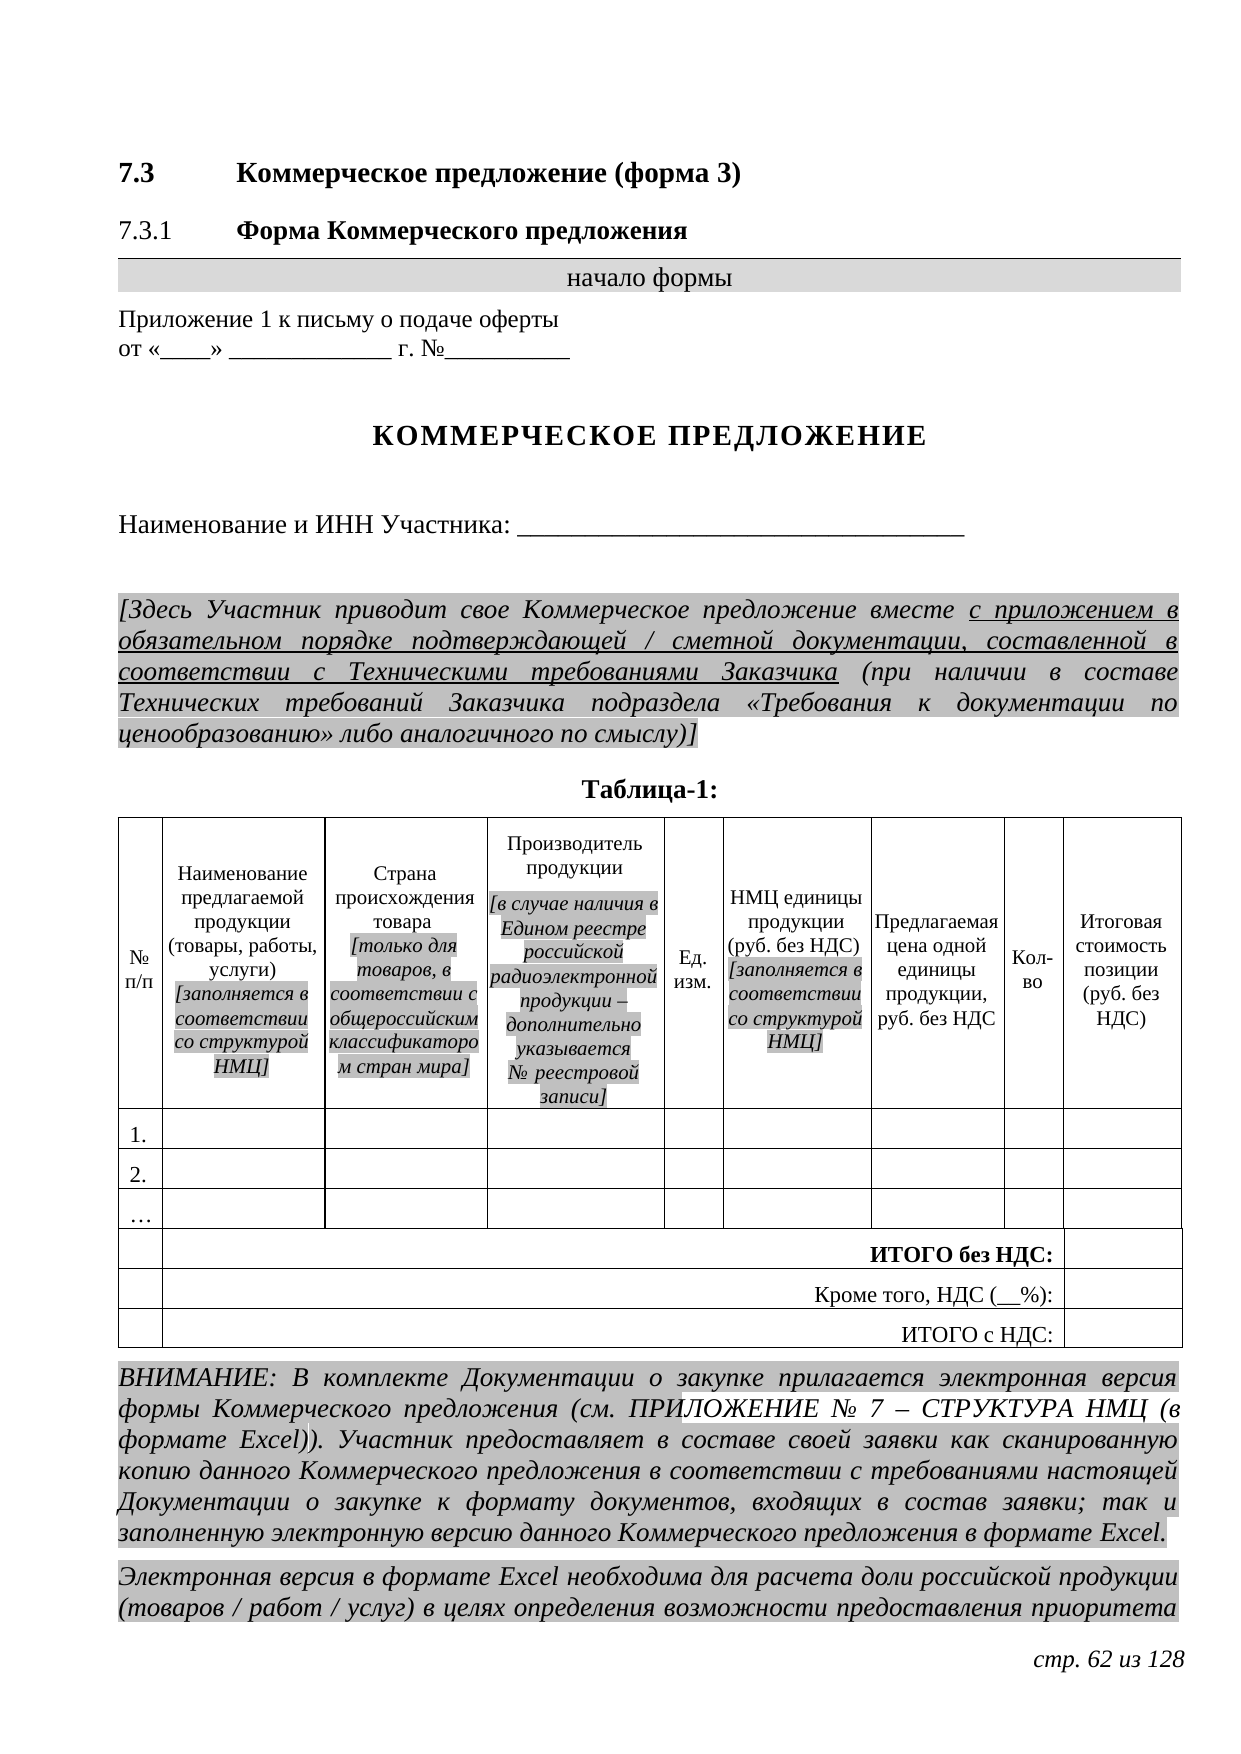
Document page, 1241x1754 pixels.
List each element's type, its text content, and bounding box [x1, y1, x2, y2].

table_cell [326, 1149, 487, 1188]
table_cell … [119, 1189, 162, 1228]
table_header № п/п [119, 818, 162, 1108]
table_header Ед. изм. [665, 818, 723, 1108]
table_cell [1064, 1189, 1181, 1228]
table_header Предлагаемая цена одной единицы продукции, руб. без НДС [872, 818, 1004, 1108]
text ВНИМАНИЕ: В комплекте Документации о закупке прилагается электронная версия формы Коммерческого предложения (см. ПРИЛОЖЕНИЕ № 7 – СТРУКТУРА НМЦ (в формате Excel)). Участник предоставляет в составе своей заявки как сканированную копию данного Коммерческого предложения в соответствии с требованиями настоящей Документации о закупке к формату документов, входящих в состав заявки; так и заполненную электронную версию данного Коммерческого предложения в формате Excel. [682, 1361, 1181, 1548]
table_cell [1005, 1109, 1063, 1148]
table_cell Кроме того, НДС (__%): [163, 1269, 1064, 1307]
table_cell [119, 1229, 162, 1267]
table_cell [1005, 1149, 1063, 1188]
subtitle Коммерческое предложение (форма 3) [118, 156, 1181, 189]
table_cell 1. [119, 1109, 162, 1148]
table_cell [1064, 1109, 1181, 1148]
table_cell [1065, 1309, 1182, 1347]
table_cell [163, 1149, 324, 1188]
table_cell [163, 1189, 324, 1228]
table_header Страна происхождения товара [только для товаров, в соответствии с общероссийским классификатором стран мира] [326, 818, 487, 1108]
table_cell [488, 1149, 664, 1188]
table_cell [872, 1109, 1004, 1148]
table_cell [326, 1189, 487, 1228]
table_cell [872, 1189, 1004, 1228]
table_cell [665, 1149, 723, 1188]
table_cell [724, 1149, 871, 1188]
table_cell [665, 1189, 723, 1228]
table_cell ИТОГО с НДС: [163, 1309, 1064, 1347]
text Таблица-1: [118, 773, 1181, 805]
table_cell [724, 1189, 871, 1228]
table_cell [119, 1309, 162, 1347]
text Приложение 1 к письму о подаче оферты от «____» _____________ г. №__________ [118, 304, 1181, 362]
table_header Наименование предлагаемой продукции (товары, работы, услуги) [заполняется в соответствии со структурой НМЦ] [163, 818, 324, 1108]
table_cell [1065, 1269, 1182, 1307]
text Наименование и ИНН Участника: _________________________________ [118, 508, 1181, 539]
table_cell [665, 1109, 723, 1148]
table_cell [872, 1149, 1004, 1188]
table_cell 2. [119, 1149, 162, 1188]
table_cell [119, 1269, 162, 1307]
table_header Кол-во [1005, 818, 1063, 1108]
table_cell [1005, 1189, 1063, 1228]
text Форма Коммерческого предложения [118, 214, 1181, 245]
table_cell [1064, 1149, 1181, 1188]
text Коммерческое предложение [118, 418, 1181, 452]
table_header Производитель продукции [в случае наличия в Едином реестре российской радиоэлектронной продукции – дополнительно указывается № реестровой записи] [488, 818, 664, 1108]
table_header Итоговая стоимость позиции (руб. без НДС) [1064, 818, 1181, 1108]
table_cell [163, 1109, 324, 1148]
table_cell ИТОГО без НДС: [163, 1229, 1064, 1267]
table_cell [488, 1109, 664, 1148]
table_header НМЦ единицы продукции (руб. без НДС) [заполняется в соответствии со структурой НМЦ] [724, 818, 871, 1108]
text [Здесь Участник приводит свое Коммерческое предложение вместе с приложением в обязательном порядке подтверждающей / сметной документации, составленной в соответствии с Техническими требованиями Заказчика (при наличии в составе Технических требований Заказчика подраздела «Требования к документации по ценообразованию» либо аналогичного по смыслу)] [118, 593, 1181, 748]
table_cell [488, 1189, 664, 1228]
table_cell [326, 1109, 487, 1148]
text начало формы [118, 259, 1181, 292]
table_cell [1065, 1229, 1182, 1267]
table_cell [724, 1109, 871, 1148]
